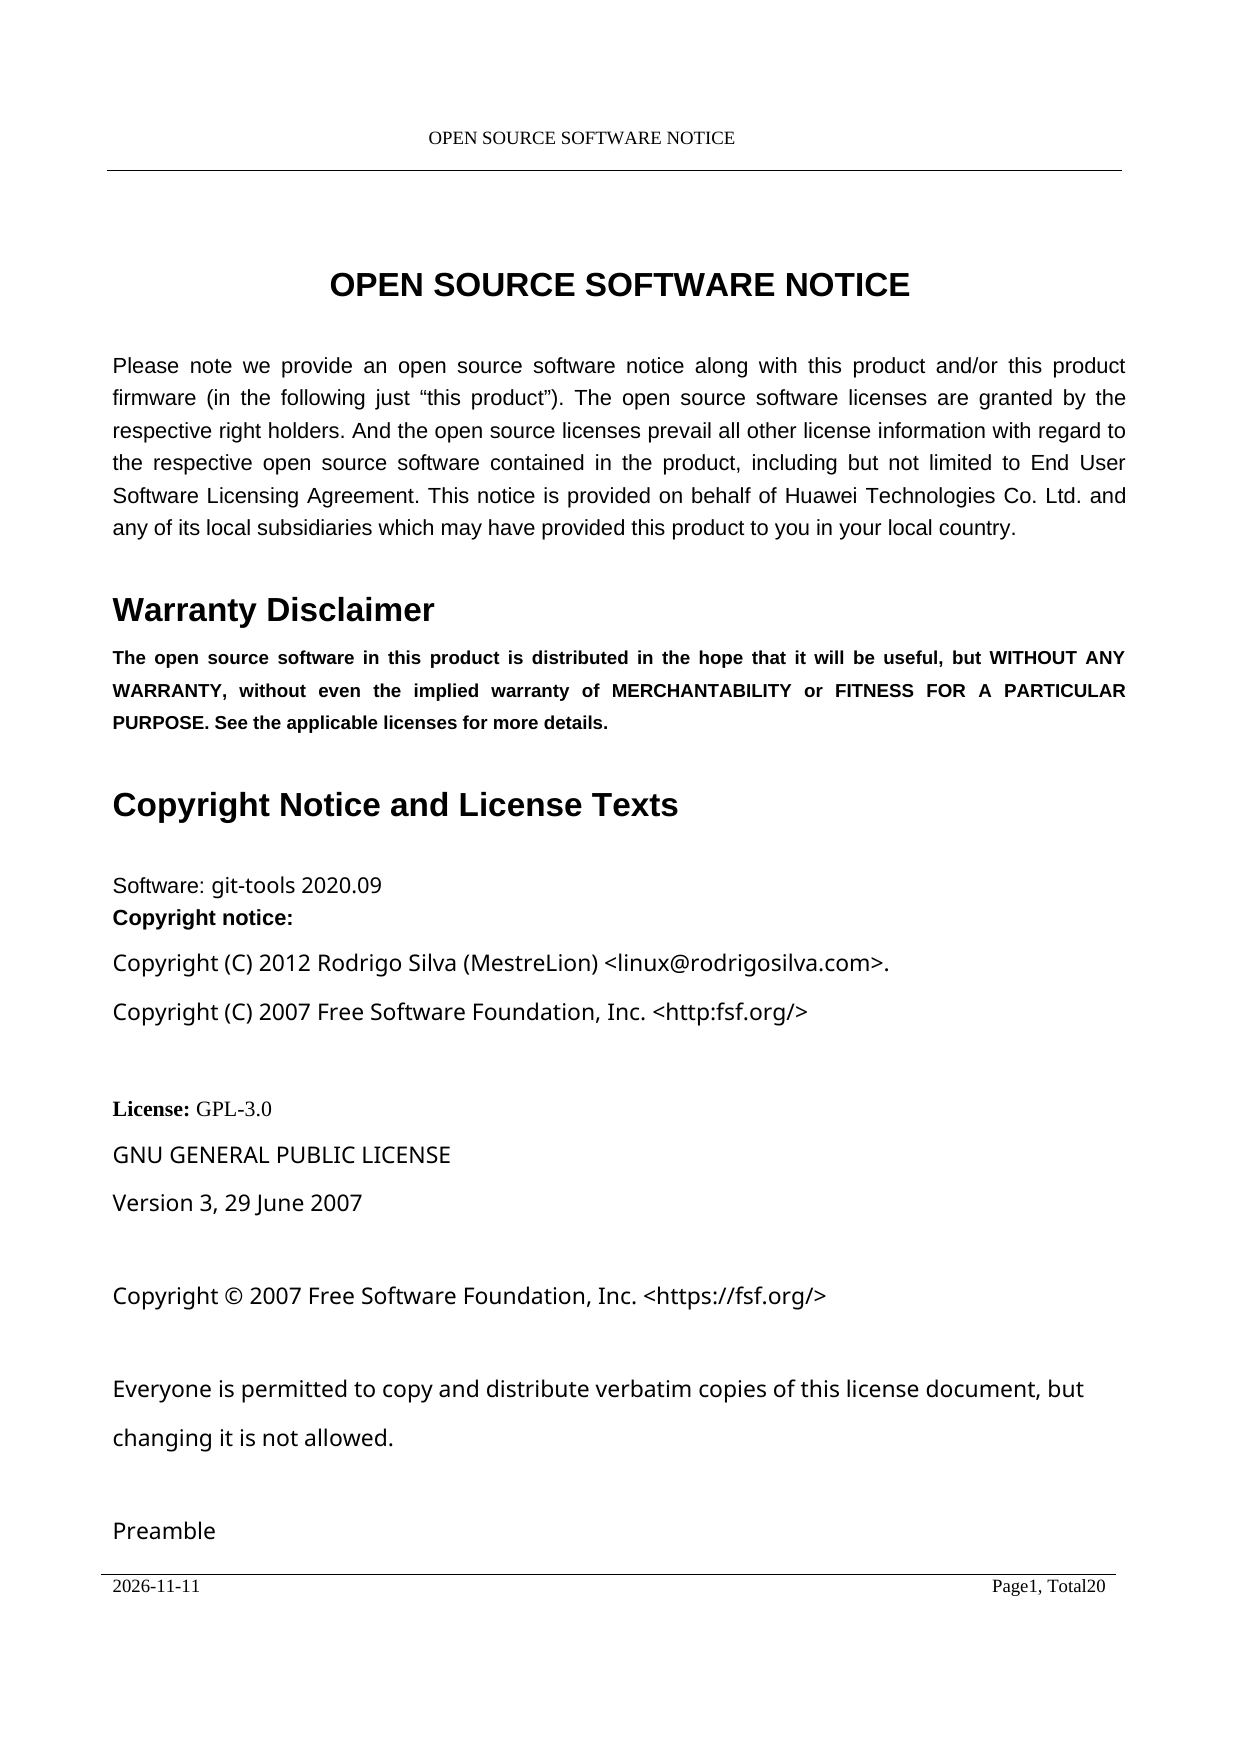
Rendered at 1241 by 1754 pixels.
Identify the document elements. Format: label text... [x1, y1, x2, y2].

text Version 3, 29 June 2007 [112, 1186, 1128, 1218]
text Please note we provide an open source software notice along with this product and/or this product firmware (in the following just “this product”). The open source software licenses are granted by the respective right holders. And the open source licenses prevail all other license information with regard to the respective open source software contained in the product, including but not limited to End User Software Licensing Agreement. This notice is provided on behalf of Huawei Technologies Co. Ltd. and any of its local subsidiaries which may have provided this product to you in your local country. [112, 349, 1128, 544]
text GNU GENERAL PUBLIC LICENSE [112, 1138, 1128, 1170]
text Copyright © 2007 Free Software Foundation, Inc. <https://fsf.org/> [112, 1279, 1128, 1312]
text Copyright notice: [112, 901, 1128, 934]
text Preamble [112, 1514, 1128, 1547]
text Everyone is permitted to copy and distribute verbatim copies of this license document, but changing it is not allowed. [112, 1372, 1128, 1454]
text The open source software in this product is distributed in the hope that it will be useful, but WITHOUT ANY WARRANTY, without even the implied warranty of MERCHANTABILITY or FITNESS FOR A PARTICULAR PURPOSE. See the applicable licenses for more details. [112, 641, 1128, 739]
text Warranty Disclaimer [112, 576, 1128, 641]
text Copyright Notice and License Texts [112, 771, 1128, 836]
text OPEN SOURCE SOFTWARE NOTICE [112, 251, 1128, 316]
text Software: git-tools 2020.09 [112, 869, 1128, 901]
text Copyright (C) 2012 Rodrigo Silva (MestreLion) <linux@rodrigosilva.com>. Copyright (C) 2007 Free Software Foundation, Inc. <http:fsf.org/> [112, 947, 1128, 1077]
text License: GPL-3.0 [112, 1093, 1128, 1125]
